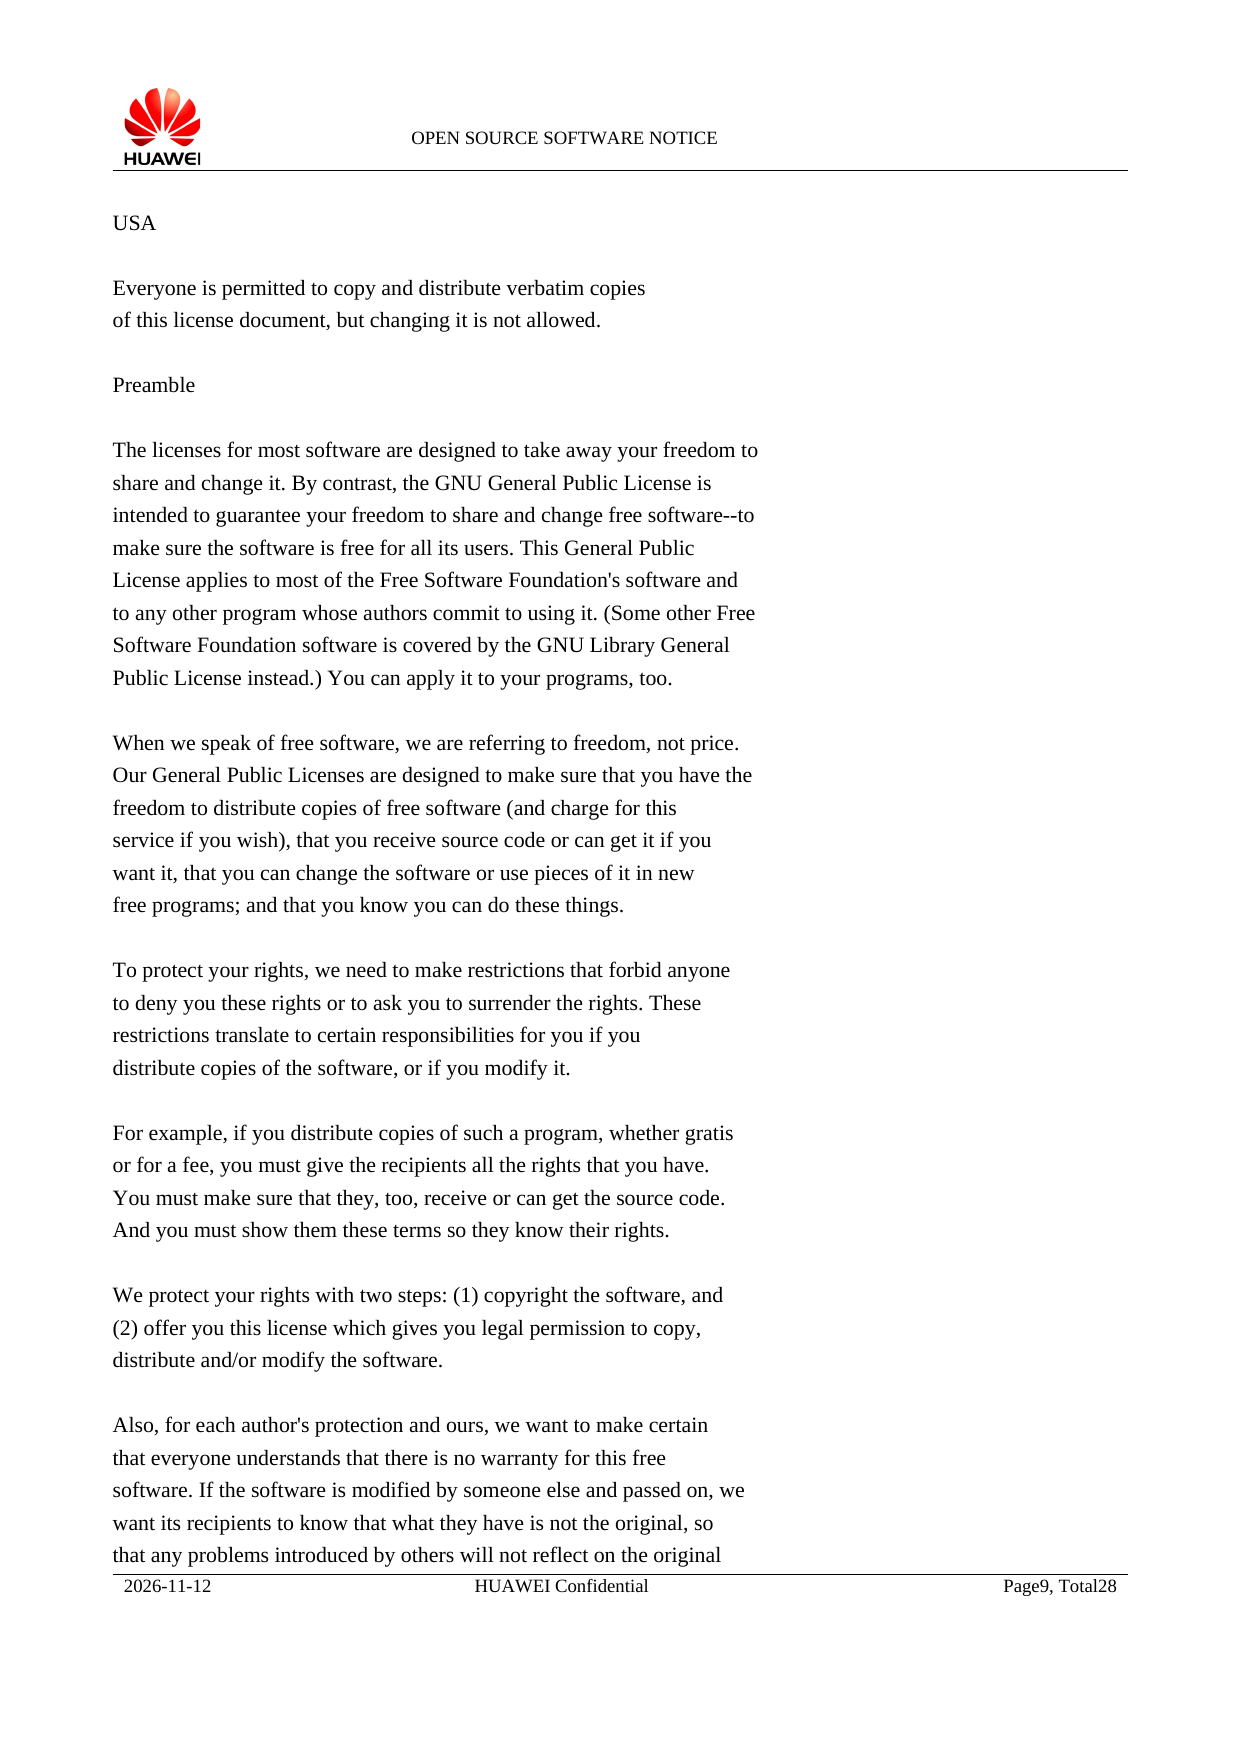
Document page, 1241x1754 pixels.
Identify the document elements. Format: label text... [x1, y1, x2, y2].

picture [124, 88, 201, 165]
